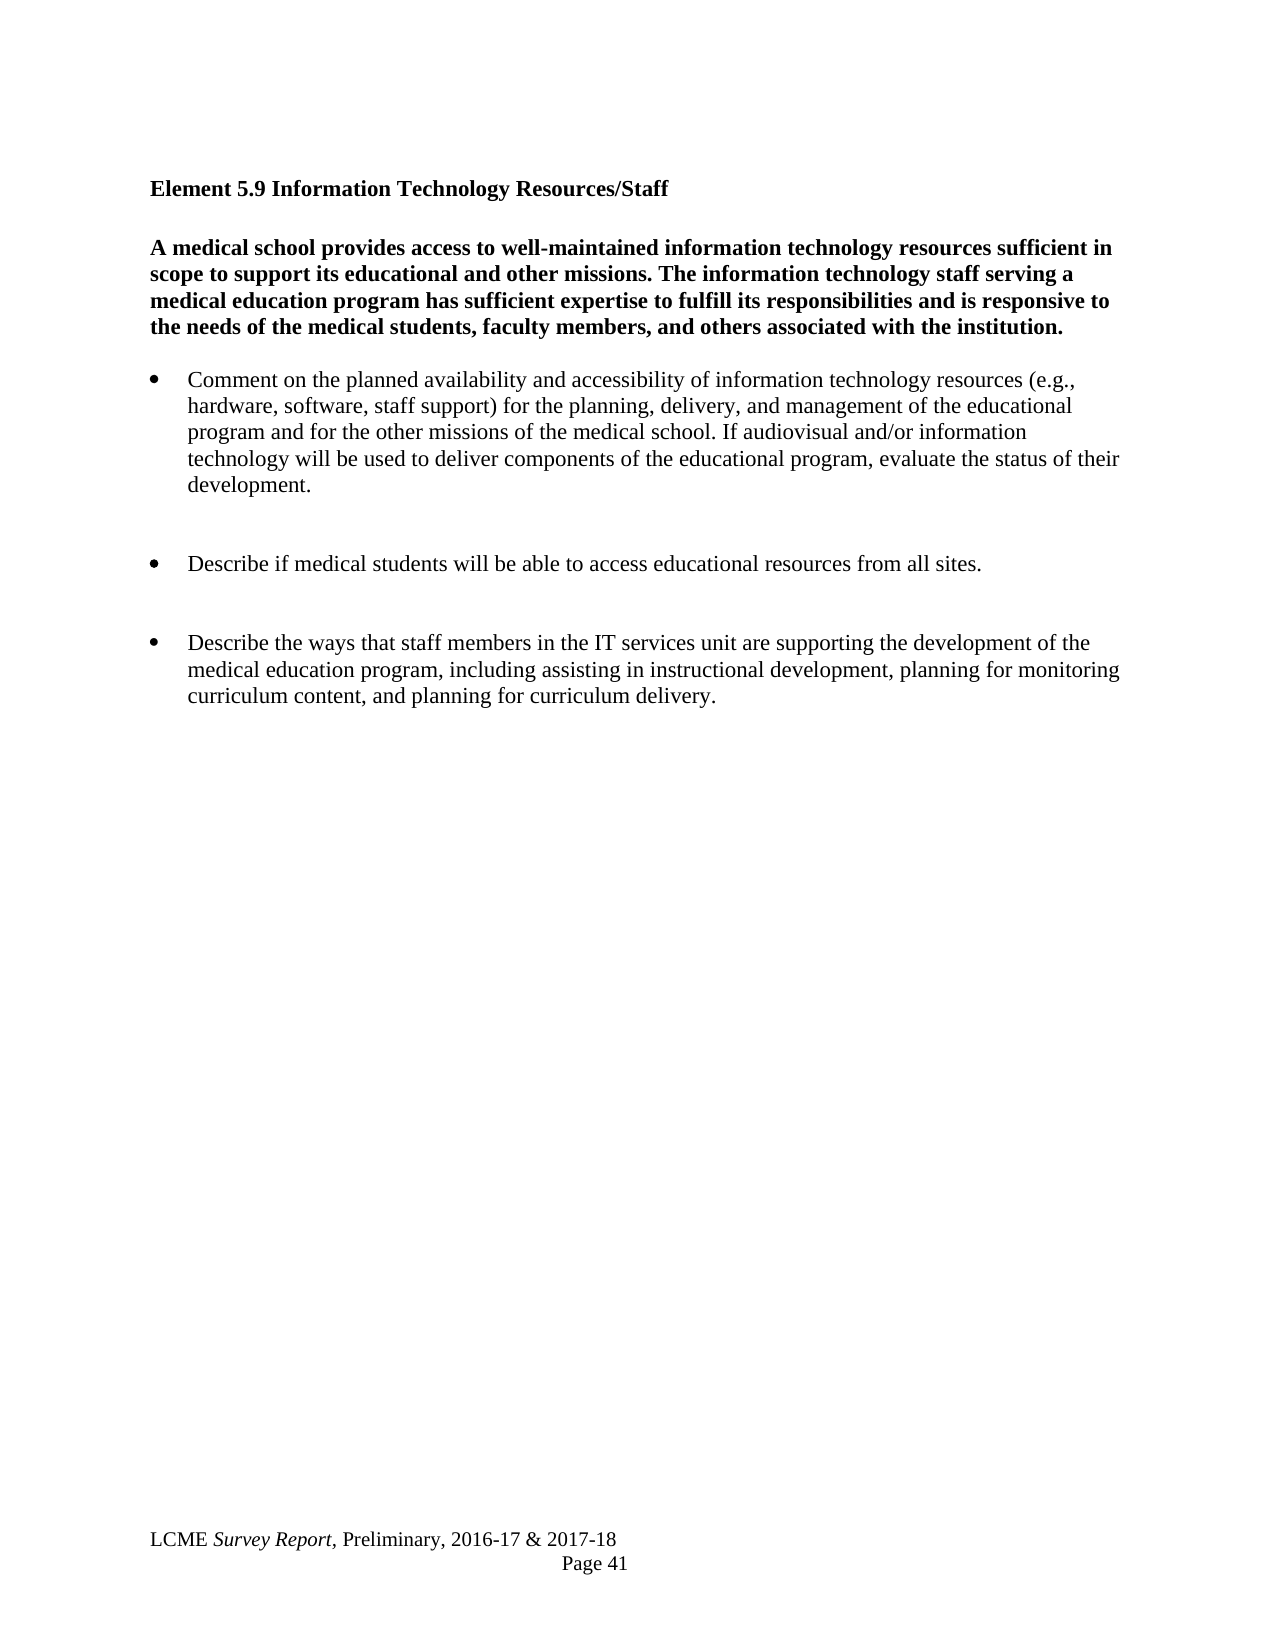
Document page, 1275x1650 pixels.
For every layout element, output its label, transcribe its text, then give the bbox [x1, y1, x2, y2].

list Comment on the planned availability and accessibility of information technology resources (e.g., hardware, software, staff support) for the planning, delivery, and management of the educational program and for the other missions of the medical school. If audiovisual and/or information technology will be used to deliver components of the educational program, evaluate the status of their development. [150, 366, 1125, 497]
subtitle Element 5.9 Information Technology Resources/Staff [150, 175, 1125, 201]
list Describe if medical students will be able to access educational resources from all sites. [150, 550, 1125, 577]
text A medical school provides access to well-maintained information technology resources sufficient in scope to support its educational and other missions. The information technology staff serving a medical education program has sufficient expertise to fulfill its responsibilities and is responsive to the needs of the medical students, faculty members, and others associated with the institution. [150, 234, 1125, 339]
list Describe the ways that staff members in the IT services unit are supporting the development of the medical education program, including assisting in instructional development, planning for monitoring curriculum content, and planning for curriculum delivery. [150, 629, 1125, 708]
